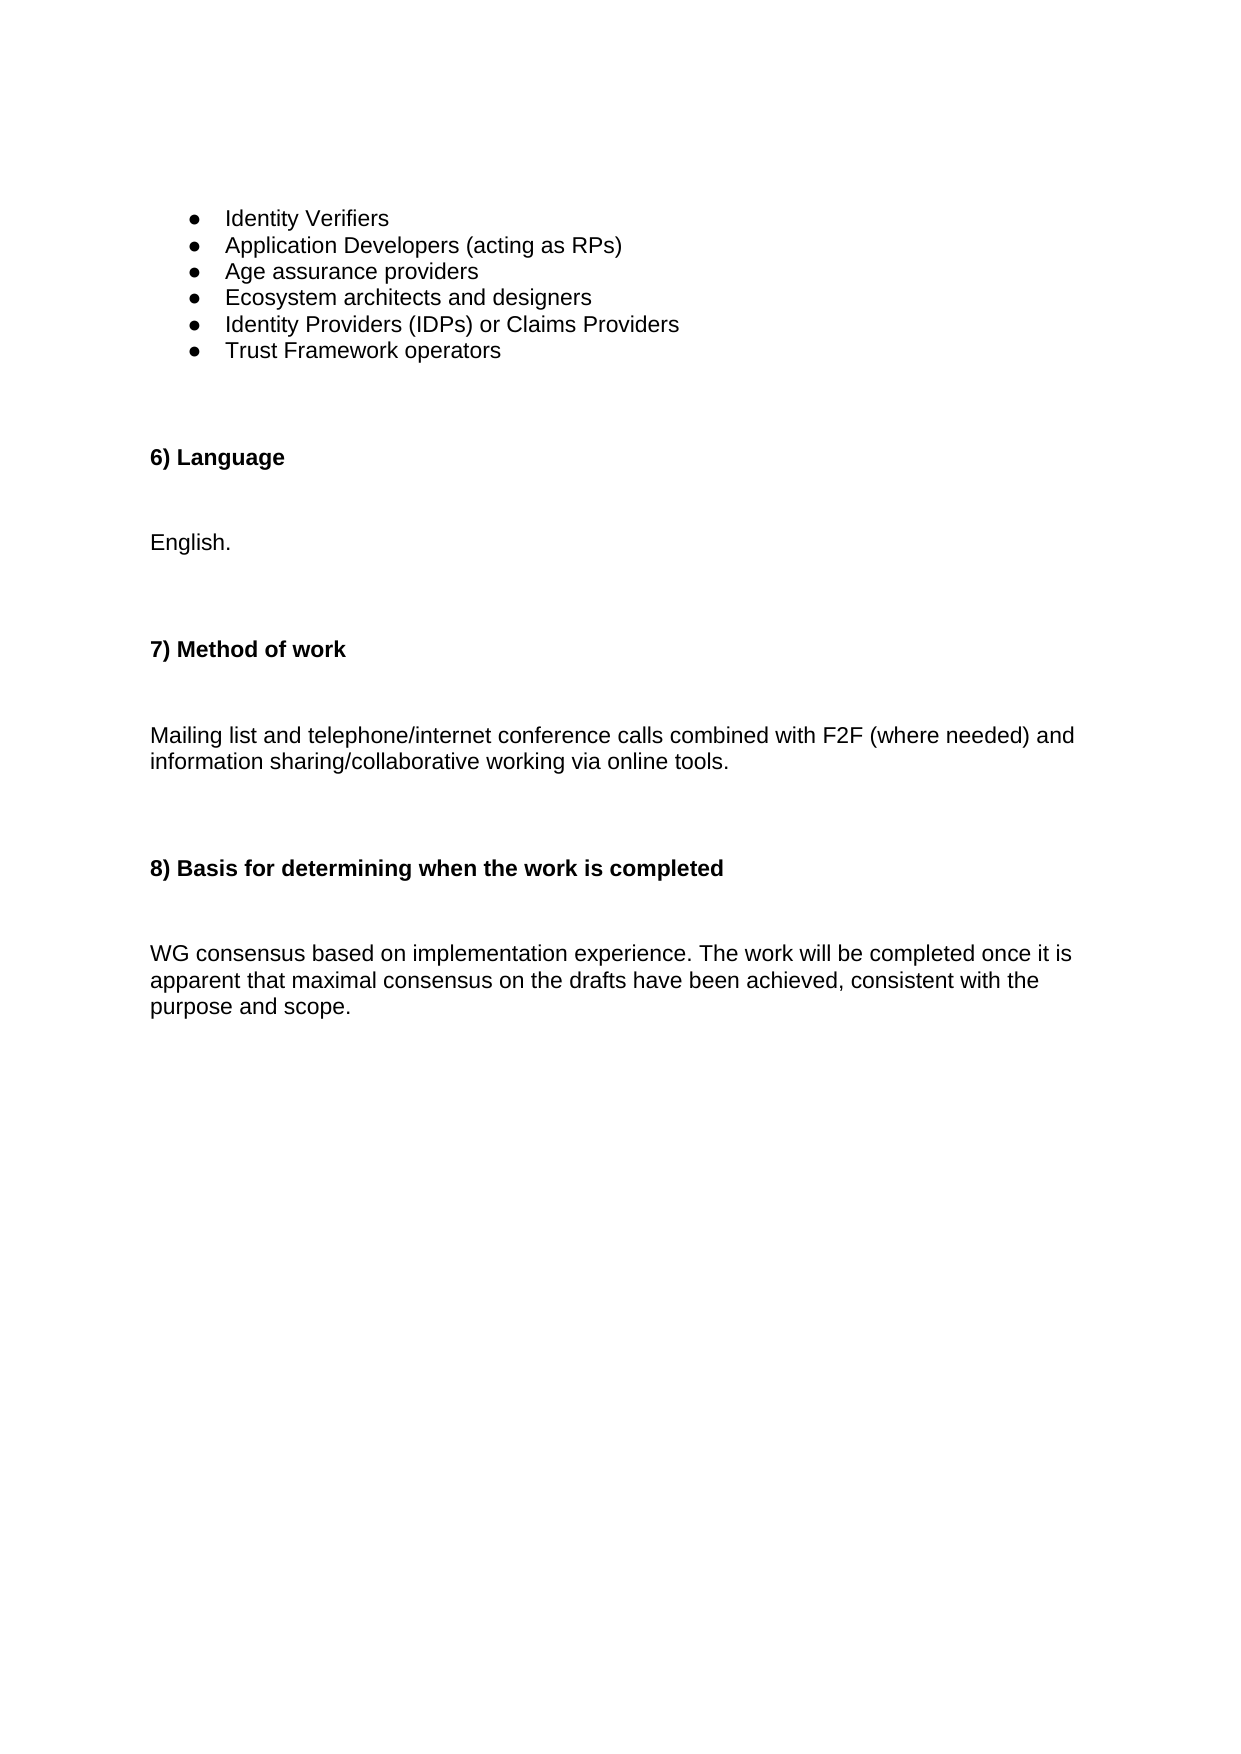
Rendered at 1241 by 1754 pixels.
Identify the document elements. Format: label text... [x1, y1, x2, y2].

subtitle 8) Basis for determining when the work is completed [150, 854, 1090, 881]
text English. [150, 529, 1090, 556]
list Application Developers (acting as RPs) [187, 232, 1090, 258]
subtitle 7) Method of work [150, 636, 1090, 662]
list Age assurance providers [187, 258, 1090, 284]
text Mailing list and telephone/internet conference calls combined with F2F (where needed) and information sharing/collaborative working via online tools. [150, 722, 1090, 774]
text WG consensus based on implementation experience. The work will be completed once it is apparent that maximal consensus on the drafts have been achieved, consistent with the purpose and scope. [150, 940, 1090, 1019]
list Trust Framework operators [187, 337, 1090, 363]
list Identity Verifiers [187, 205, 1090, 232]
subtitle 6) Language [150, 443, 1090, 470]
list Ecosystem architects and designers [187, 284, 1090, 311]
list Identity Providers (IDPs) or Claims Providers [187, 311, 1090, 337]
